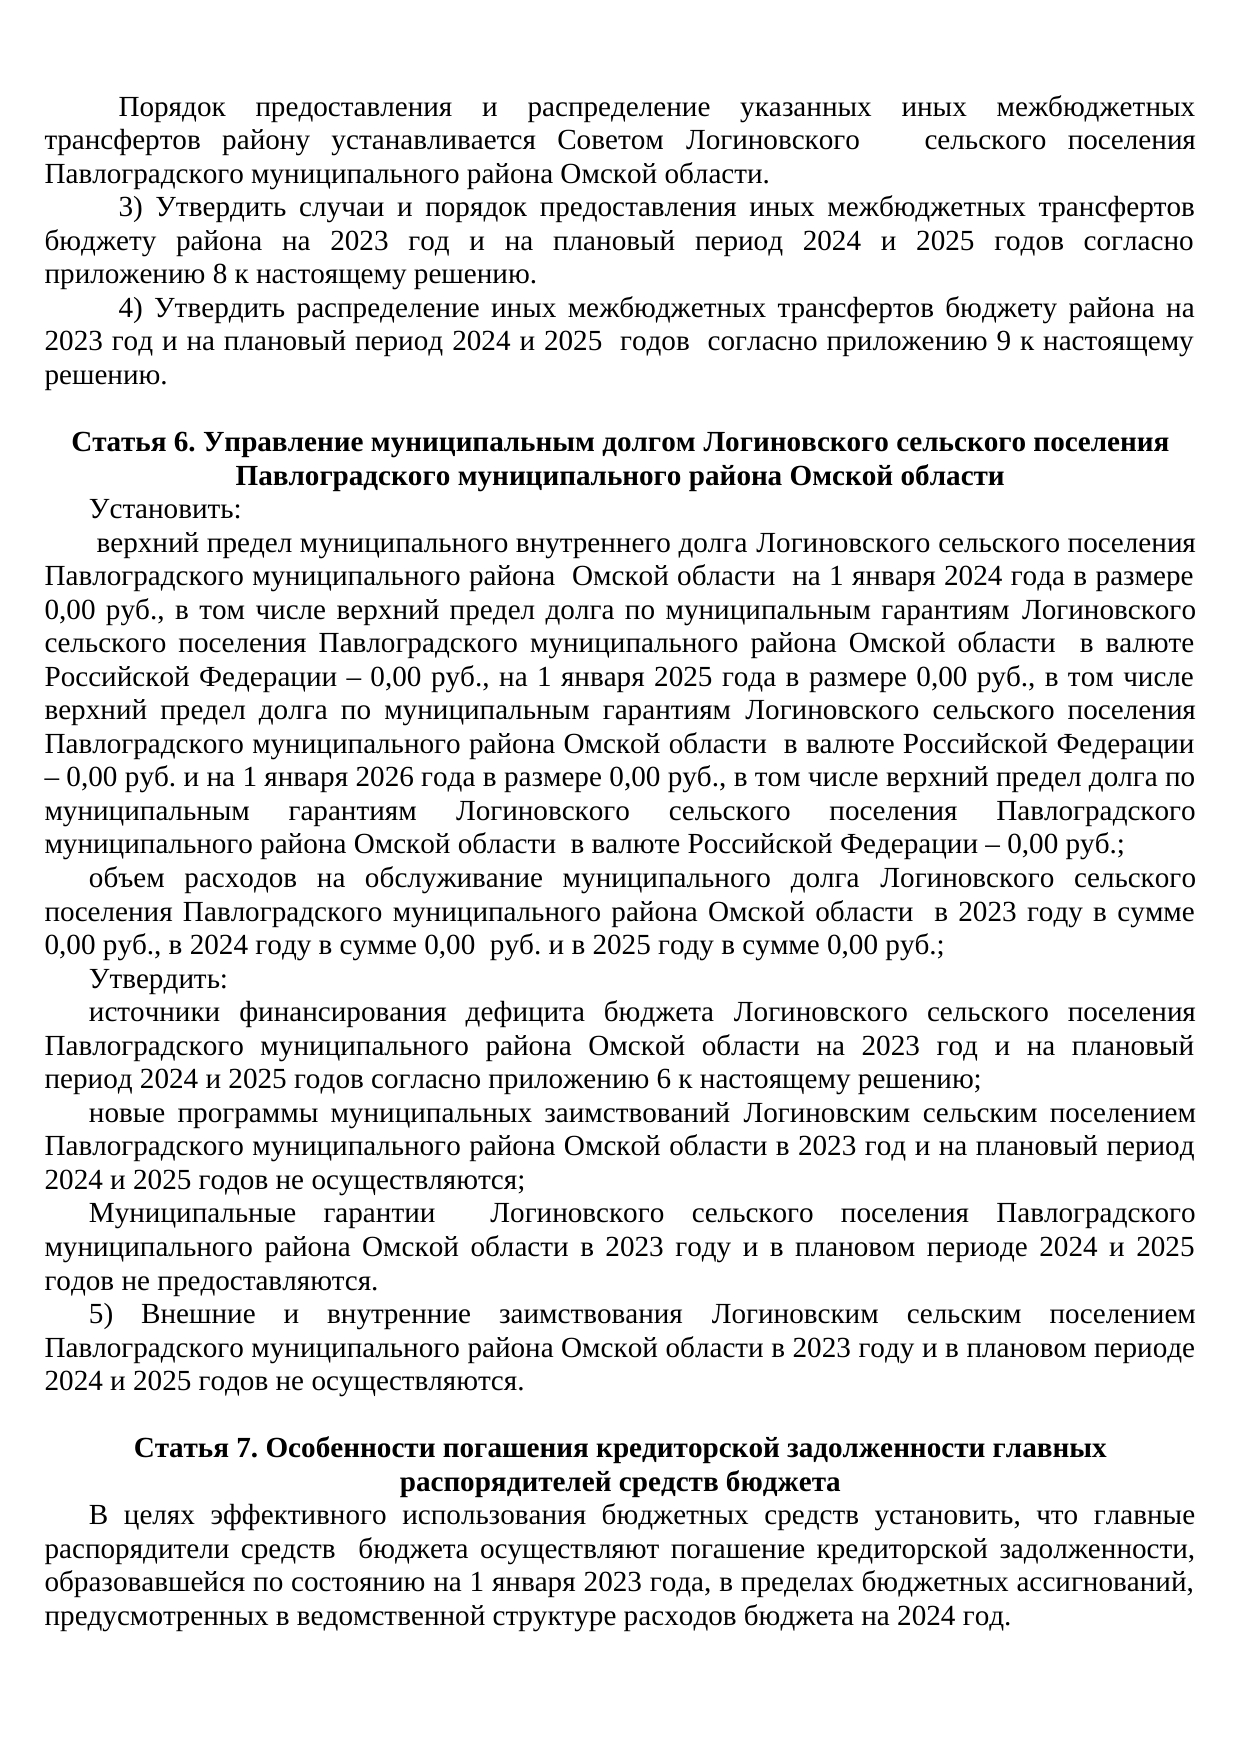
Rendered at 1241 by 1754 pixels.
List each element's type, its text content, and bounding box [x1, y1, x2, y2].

text 3) новые программы муниципальных заимствований Логиновским сельским поселением Павлоградского муниципального района Омской области в 2023 год и на плановый период 2024 и 2025 годов не осуществляются; [44, 1095, 1196, 1196]
text 1) Установить: [44, 491, 1196, 525]
text б) объем расходов на обслуживание муниципального долга Логиновского сельского поселения Павлоградского муниципального района Омской области в 2023 году в сумме 0,00 руб., в 2024 году в сумме 0,00 руб. и в 2025 году в сумме 0,00 руб.; [44, 860, 1196, 961]
text 5) Внешние и внутренние заимствования Логиновским сельским поселением Павлоградского муниципального района Омской области в 2023 году и в плановом периоде 2024 и 2025 годов не осуществляются. [44, 1296, 1196, 1397]
text а) верхний предел муниципального внутреннего долга Логиновского сельского поселения Павлоградского муниципального района Омской области на 1 января 2024 года в размере 0,00 руб., в том числе верхний предел долга по муниципальным гарантиям Логиновского сельского поселения Павлоградского муниципального района Омской области в валюте Российской Федерации – 0,00 руб., на 1 января 2025 года в размере 0,00 руб., в том числе верхний предел долга по муниципальным гарантиям Логиновского сельского поселения Павлоградского муниципального района Омской области в валюте Российской Федерации – 0,00 руб. и на 1 января 2026 года в размере 0,00 руб., в том числе верхний предел долга по муниципальным гарантиям Логиновского сельского поселения Павлоградского муниципального района Омской области в валюте Российской Федерации – 0,00 руб.; [44, 525, 1196, 860]
text а) источники финансирования дефицита бюджета Логиновского сельского поселения Павлоградского муниципального района Омской области на 2023 год и на плановый период 2024 и 2025 годов согласно приложению 6 к настоящему решению; [44, 994, 1196, 1095]
text 4) Муниципальные гарантии Логиновского сельского поселения Павлоградского муниципального района Омской области в 2023 году и в плановом периоде 2024 и 2025 годов не предоставляются. [44, 1196, 1196, 1296]
text Порядок предоставления и распределение указанных иных межбюджетных трансфертов району устанавливается Советом Логиновского сельского поселения Павлоградского муниципального района Омской области. [44, 89, 1196, 189]
text 3) Утвердить случаи и порядок предоставления иных межбюджетных трансфертов бюджету района на 2023 год и на плановый период 2024 и 2025 годов согласно приложению 8 к настоящему решению. [44, 189, 1196, 290]
text 4) Утвердить распределение иных межбюджетных трансфертов бюджету района на 2023 год и на плановый период 2024 и 2025 годов согласно приложению 9 к настоящему решению. [44, 290, 1196, 391]
text В целях эффективного использования бюджетных средств установить, что главные распорядители средств бюджета осуществляют погашение кредиторской задолженности, образовавшейся по состоянию на 1 января 2023 года, в пределах бюджетных ассигнований, предусмотренных в ведомственной структуре расходов бюджета на 2024 год. [44, 1497, 1196, 1632]
text 2) Утвердить: [44, 961, 1196, 994]
text Статья 6. Управление муниципальным долгом Логиновского сельского поселения Павлоградского муниципального района Омской области [44, 424, 1196, 491]
text Статья 7. Особенности погашения кредиторской задолженности главных распорядителей средств бюджета [44, 1430, 1196, 1497]
